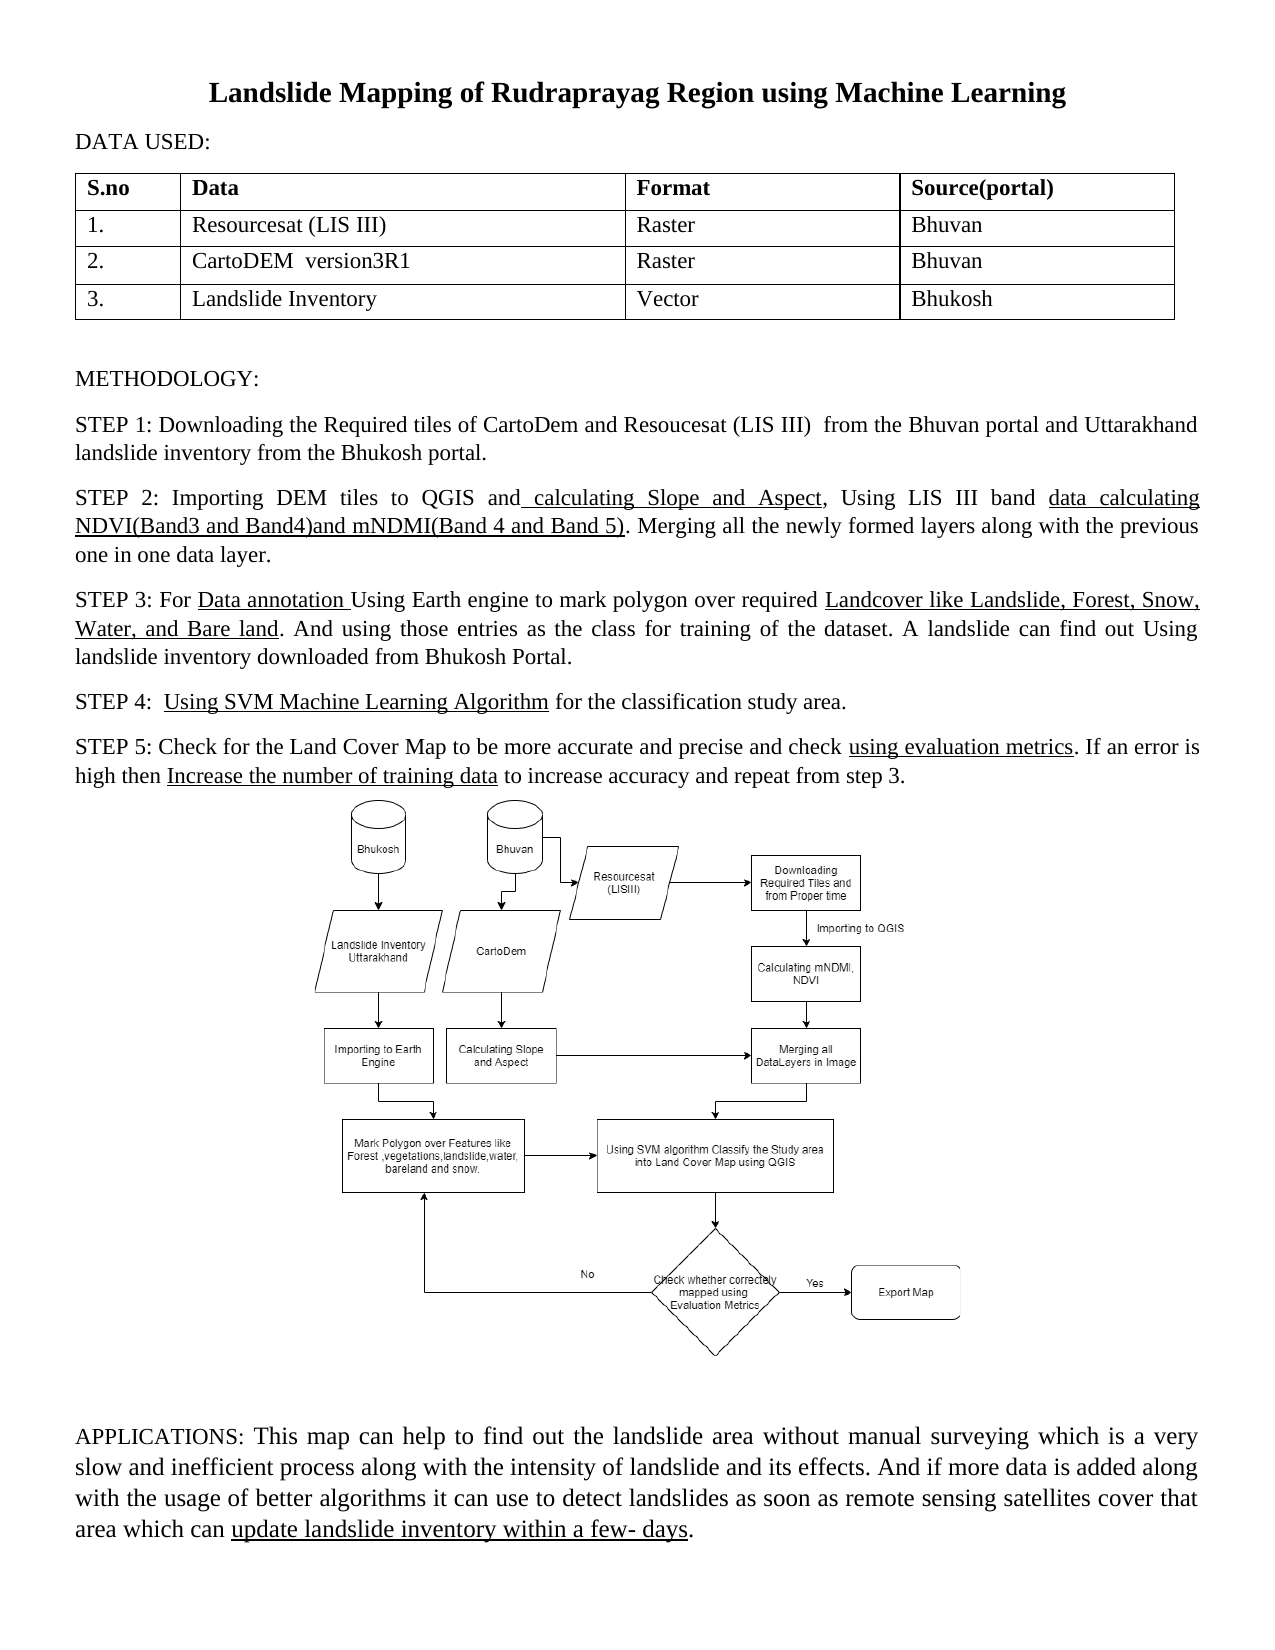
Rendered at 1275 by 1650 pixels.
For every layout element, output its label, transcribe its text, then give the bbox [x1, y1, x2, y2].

text STEP 3: For Data annotation Using Earth engine to mark polygon over required Landcover like Landslide, Forest, Snow, Water, and Bare land. And using those entries as the class for training of the dataset. A landslide can find out Using landslide inventory downloaded from Bhukosh Portal. [75, 586, 1200, 669]
table_cell Bhukosh [901, 285, 1174, 319]
text STEP 2: Importing DEM tiles to QGIS and calculating Slope and Aspect, Using LIS III band data calculating NDVI(Band3 and Band4)and mNDMI(Band 4 and Band 5). Merging all the newly formed layers along with the previous one in one data layer. [75, 484, 1200, 567]
table_cell 1. [76, 211, 180, 246]
table_cell CartoDEM version3R1 [181, 247, 625, 283]
table_header S.no [76, 174, 180, 210]
table_cell 3. [76, 285, 180, 319]
table_cell Landslide Inventory [181, 285, 625, 319]
table_cell Resourcesat (LIS III) [181, 211, 625, 246]
text APPLICATIONS: This map can help to find out the landslide area without manual surveying which is a very slow and inefficient process along with the intensity of landslide and its effects. And if more data is added along with the usage of better algorithms it can use to detect landslides as soon as remote sensing satellites cover that area which can update landslide inventory within a few- days. [75, 1421, 1200, 1543]
table_cell Vector [626, 285, 899, 319]
text Landslide Mapping of Rudraprayag Region using Machine Learning [75, 75, 1200, 108]
table_cell 2. [76, 247, 180, 283]
table_cell Raster [626, 211, 899, 246]
text STEP 1: Downloading the Required tiles of CartoDem and Resoucesat (LIS III) from the Bhuvan portal and Uttarakhand landslide inventory from the Bhukosh portal. [75, 411, 1200, 465]
text STEP 5: Check for the Land Cover Map to be more accurate and precise and check using evaluation metrics. If an error is high then Increase the number of training data to increase accuracy and repeat from step 3. [75, 733, 1200, 788]
picture [314, 800, 961, 1356]
table_cell Raster [626, 247, 899, 283]
text DATA USED: [75, 128, 1200, 154]
table_cell Bhuvan [901, 247, 1174, 283]
table_cell Bhuvan [901, 211, 1174, 246]
table_header Data [181, 174, 625, 210]
text METHODOLOGY: [75, 366, 1200, 392]
table_header Source(portal) [901, 174, 1174, 210]
table_header Format [626, 174, 899, 210]
text STEP 4: Using SVM Machine Learning Algorithm for the classification study area. [75, 688, 1200, 714]
